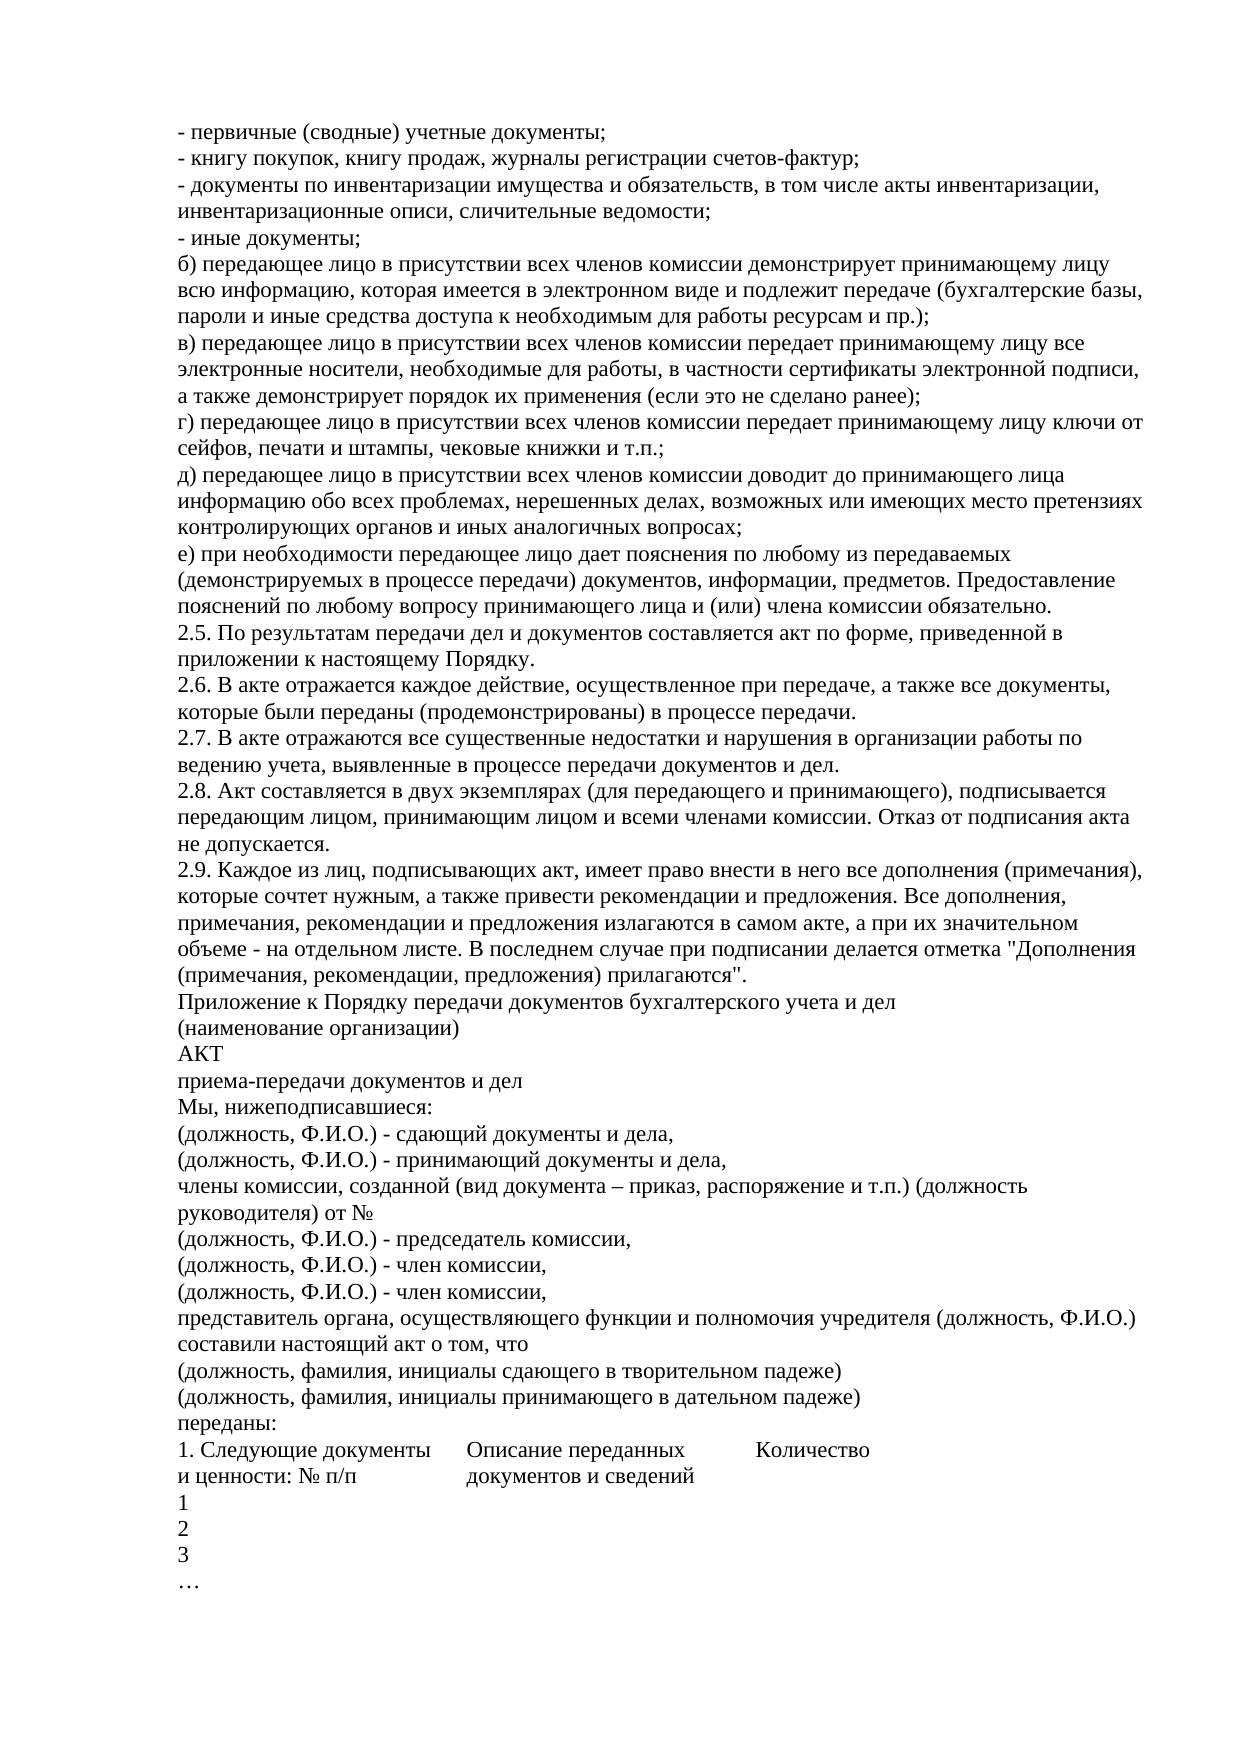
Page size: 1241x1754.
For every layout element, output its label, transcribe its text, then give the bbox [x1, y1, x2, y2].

text (должность, Ф.И.О.) - председатель комиссии, [177, 1225, 1152, 1251]
text Приложение к Порядку передачи документов бухгалтерского учета и дел [177, 988, 1152, 1014]
text АКТ [177, 1041, 1152, 1067]
text 2.8. Акт составляется в двух экземплярах (для передающего и принимающего), подписывается передающим лицом, принимающим лицом и всеми членами комиссии. Отказ от подписания акта не допускается. [177, 777, 1152, 856]
table_cell … [166, 1568, 1034, 1594]
text (должность, фамилия, инициалы сдающего в творительном падеже) [177, 1357, 1152, 1383]
text (должность, Ф.И.О.) - сдающий документы и дела, [177, 1119, 1152, 1146]
text (должность, фамилия, инициалы принимающего в дательном падеже) [177, 1383, 1152, 1409]
text (должность, Ф.И.О.) - член комиссии, [177, 1278, 1152, 1304]
text (должность, Ф.И.О.) - принимающий документы и дела, [177, 1146, 1152, 1172]
text составили настоящий акт о том, что [177, 1330, 1152, 1357]
text 2.6. В акте отражается каждое действие, осуществленное при передаче, а также все документы, которые были переданы (продемонстрированы) в процессе передачи. [177, 672, 1152, 724]
text приема-передачи документов и дел [177, 1067, 1152, 1093]
text представитель органа, осуществляющего функции и полномочия учредителя (должность, Ф.И.О.) [177, 1304, 1152, 1330]
text переданы: [177, 1409, 1152, 1436]
text б) передающее лицо в присутствии всех членов комиссии демонстрирует принимающему лицу всю информацию, которая имеется в электронном виде и подлежит передаче (бухгалтерские базы, пароли и иные средства доступа к необходимым для работы ресурсам и пр.); [177, 250, 1152, 329]
text (должность, Ф.И.О.) - член комиссии, [177, 1251, 1152, 1278]
text - иные документы; [177, 223, 1152, 250]
text - первичные (сводные) учетные документы; [177, 118, 1152, 144]
text е) при необходимости передающее лицо дает пояснения по любому из передаваемых (демонстрируемых в процессе передачи) документов, информации, предметов. Предоставление пояснений по любому вопросу принимающего лица и (или) члена комиссии обязательно. [177, 540, 1152, 619]
text 2.7. В акте отражаются все существенные недостатки и нарушения в организации работы по ведению учета, выявленные в процессе передачи документов и дел. [177, 724, 1152, 777]
text Мы, нижеподписавшиеся: [177, 1093, 1152, 1119]
text в) передающее лицо в присутствии всех членов комиссии передает принимающему лицу все электронные носители, необходимые для работы, в частности сертификаты электронной подписи, а также демонстрирует порядок их применения (если это не сделано ранее); [177, 329, 1152, 408]
text (наименование организации) [177, 1014, 1152, 1041]
table_cell 2 [166, 1515, 1034, 1541]
table_cell 3 [166, 1541, 1034, 1568]
text 2.5. По результатам передачи дел и документов составляется акт по форме, приведенной в приложении к настоящему Порядку. [177, 619, 1152, 672]
table_header Количество [744, 1436, 1034, 1488]
table_cell 1 [166, 1489, 1034, 1515]
text г) передающее лицо в присутствии всех членов комиссии передает принимающему лицу ключи от сейфов, печати и штампы, чековые книжки и т.п.; [177, 408, 1152, 461]
text 2.9. Каждое из лиц, подписывающих акт, имеет право внести в него все дополнения (примечания), которые сочтет нужным, а также привести рекомендации и предложения. Все дополнения, примечания, рекомендации и предложения излагаются в самом акте, а при их значительном объеме - на отдельном листе. В последнем случае при подписании делается отметка "Дополнения (примечания, рекомендации, предложения) прилагаются". [177, 856, 1152, 988]
table_header Описание переданных документов и сведений [455, 1436, 744, 1488]
text д) передающее лицо в присутствии всех членов комиссии доводит до принимающего лица информацию обо всех проблемах, нерешенных делах, возможных или имеющих место претензиях контролирующих органов и иных аналогичных вопросах; [177, 461, 1152, 540]
text члены комиссии, созданной (вид документа – приказ, распоряжение и т.п.) (должность руководителя) от № [177, 1172, 1152, 1225]
table_header 1. Следующие документы и ценности: № п/п [166, 1436, 455, 1488]
text - документы по инвентаризации имущества и обязательств, в том числе акты инвентаризации, инвентаризационные описи, сличительные ведомости; [177, 171, 1152, 223]
text - книгу покупок, книгу продаж, журналы регистрации счетов-фактур; [177, 144, 1152, 171]
